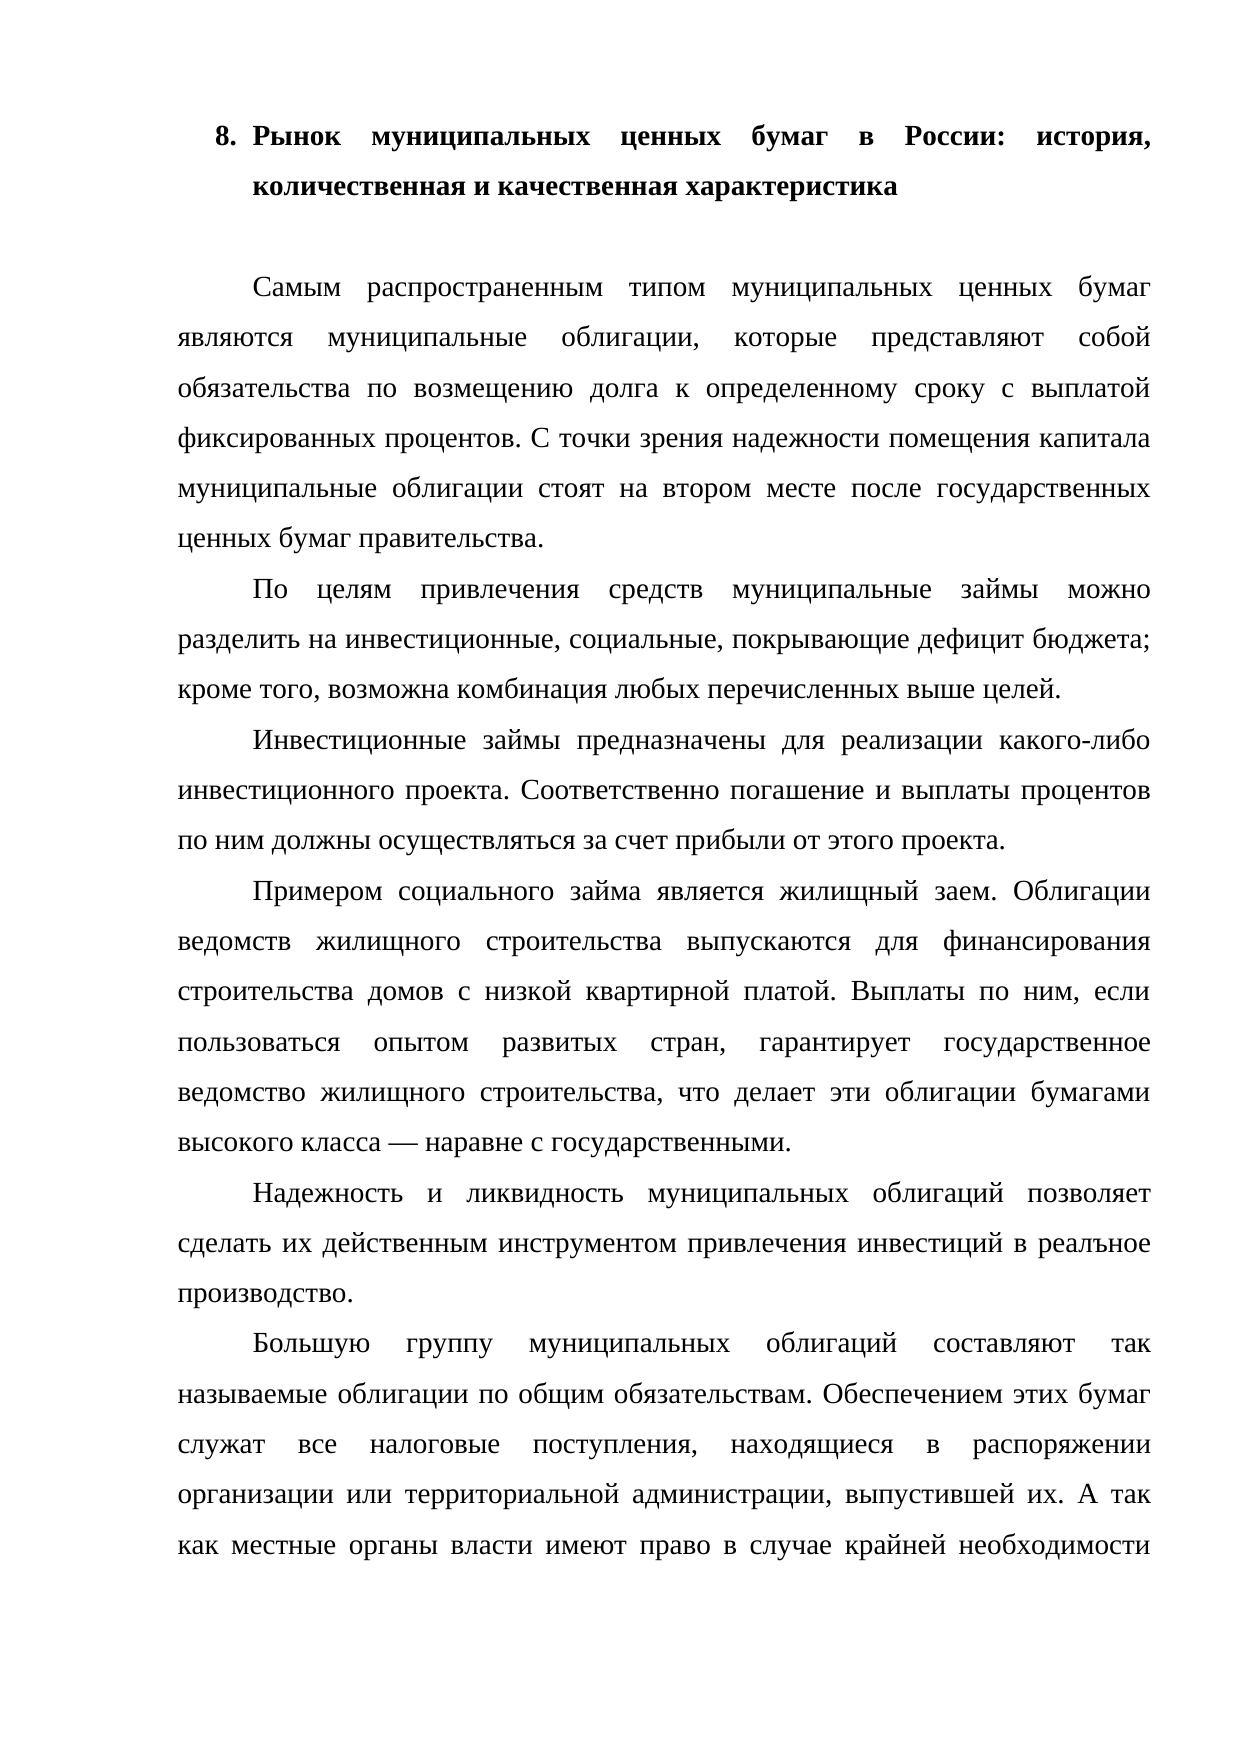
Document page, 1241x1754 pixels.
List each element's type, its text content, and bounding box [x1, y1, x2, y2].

list Рынок муниципальных ценных бумаг в России: история, количественная и качественная характеристика [215, 118, 1152, 202]
text Инвестиционные займы предназначены для реализации какого-либо инвестиционного проекта. Соответственно погашение и выплаты процентов по ним должны осуществляться за счет прибыли от этого проекта. [177, 722, 1152, 856]
text Надежность и ликвидность муниципальных облигаций позволяет сделать их действенным инструментом привлечения инвестиций в реалъное производство. [177, 1175, 1152, 1309]
text Примером социального займа является жилищный заем. Облигации ведомств жилищного строительства выпускаются для финансирования строительства домов с низкой квартирной платой. Выплаты по ним, если пользоваться опытом развитых стран, гарантирует государственное ведомство жилищного строительства, что делает эти облигации бумагами высокого класса — наравне с государственными. [177, 873, 1152, 1158]
text Самым распространенным типом муниципальных ценных бумаг являются муниципальные облигации, которые представляют собой обязательства по возмещению долга к определенному сроку с выплатой фиксированных процентов. С точки зрения надежности помещения капитала муниципальные облигации стоят на втором месте после государственных ценных бумаг правительства. [177, 269, 1152, 554]
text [177, 1326, 1152, 1560]
text По целям привлечения средств муниципальные займы можно разделить на инвестиционные, социальные, покрывающие дефицит бюджета; кроме того, возможна комбинация любых перечисленных выше целей. [177, 571, 1152, 705]
